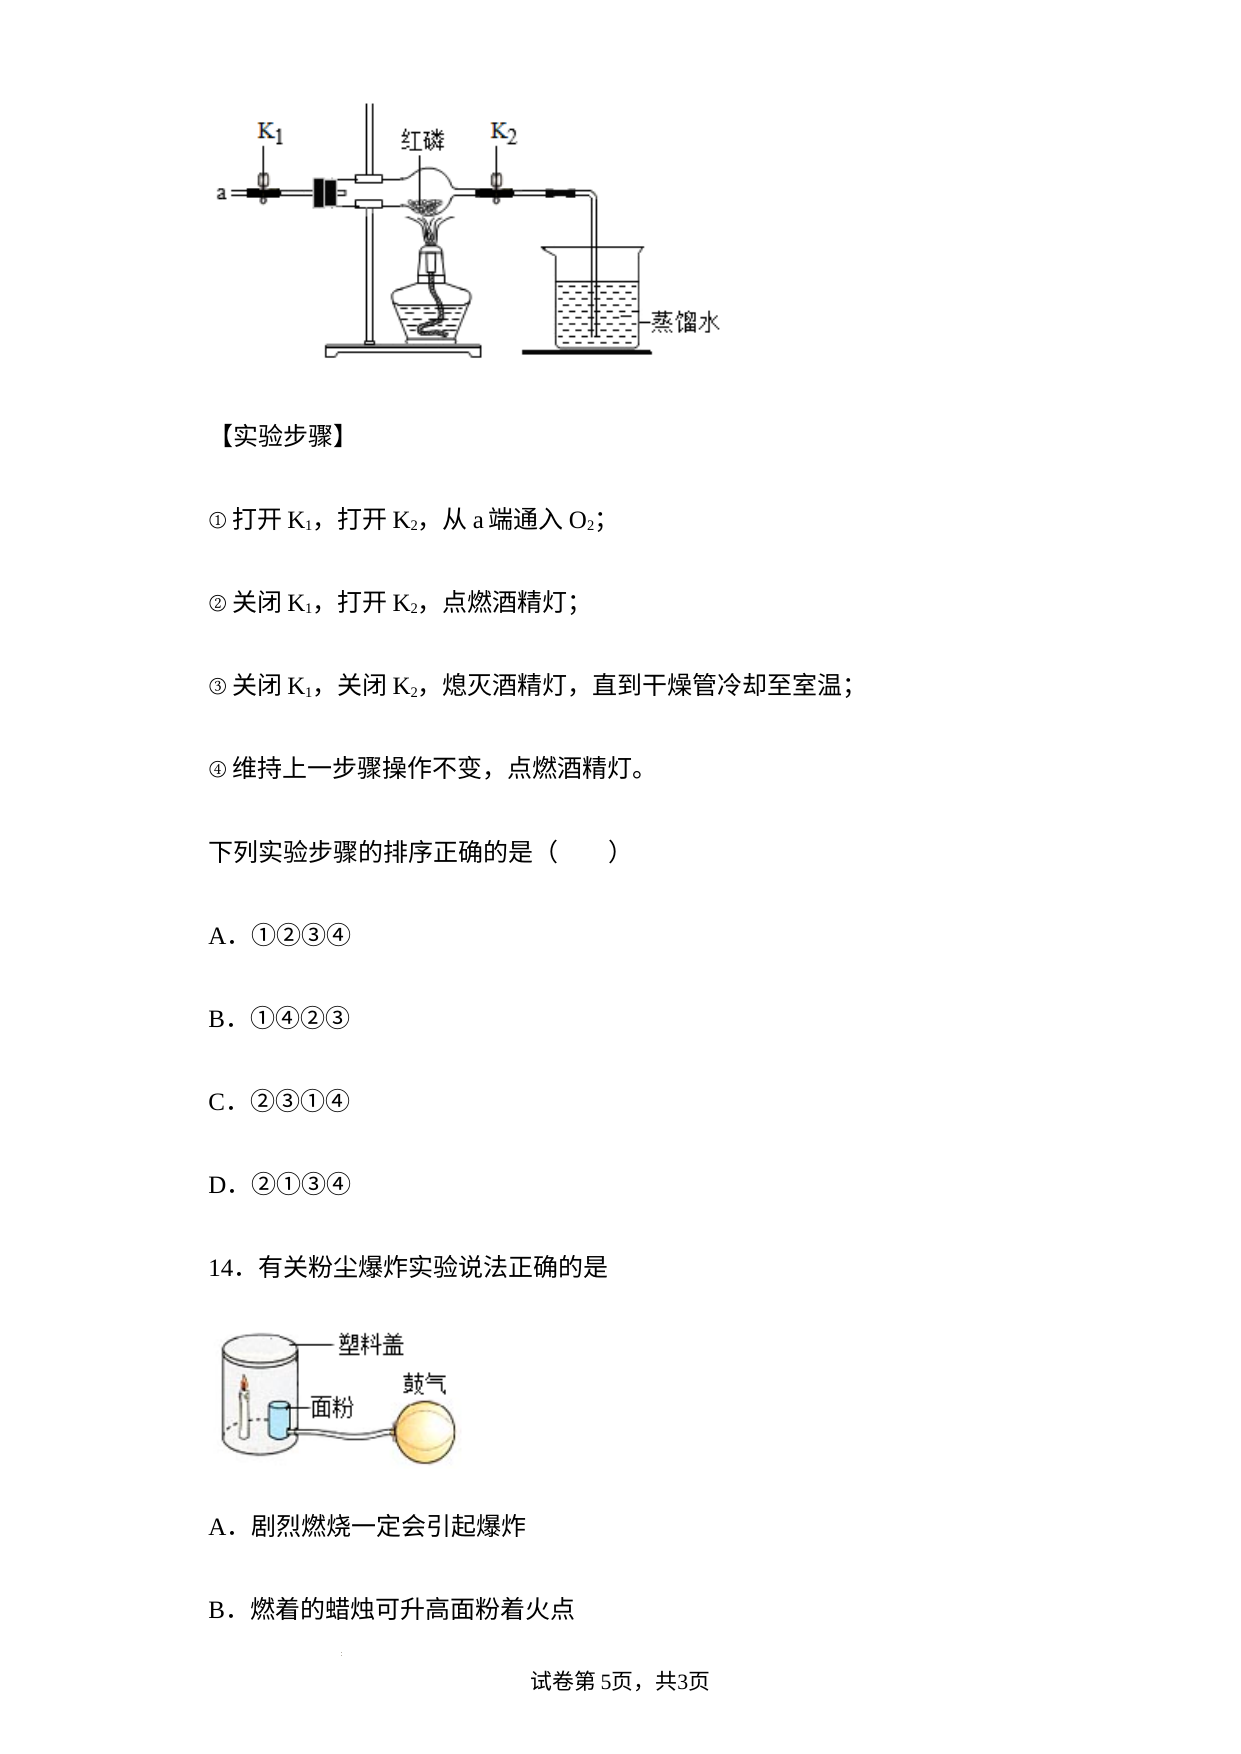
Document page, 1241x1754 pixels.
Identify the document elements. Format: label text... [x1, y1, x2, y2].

text B．①④②③ [208, 984, 1032, 1049]
picture [208, 97, 732, 369]
text A．剧烈燃烧一定会引起爆炸 [208, 1492, 1032, 1557]
text ①打开K1，打开K2，从a端通入O2； [208, 485, 1032, 550]
text D．②①③④ [208, 1150, 1032, 1215]
picture [208, 1316, 471, 1472]
text 下列实验步骤的排序正确的是（ ） [208, 818, 1032, 883]
text C．②③①④ [208, 1067, 1032, 1132]
text ②关闭K1，打开K2，点燃酒精灯； [208, 568, 1032, 633]
text A．①②③④ [208, 901, 1032, 966]
text B．燃着的蜡烛可升高面粉着火点 [208, 1575, 1032, 1640]
text 14．有关粉尘爆炸实验说法正确的是 [208, 1233, 1032, 1298]
text ③关闭K1，关闭K2，熄灭酒精灯，直到干燥管冷却至室温； [208, 651, 1032, 716]
text 【实验步骤】 [208, 402, 1032, 467]
text ④维持上一步骤操作不变，点燃酒精灯。 [208, 734, 1032, 799]
